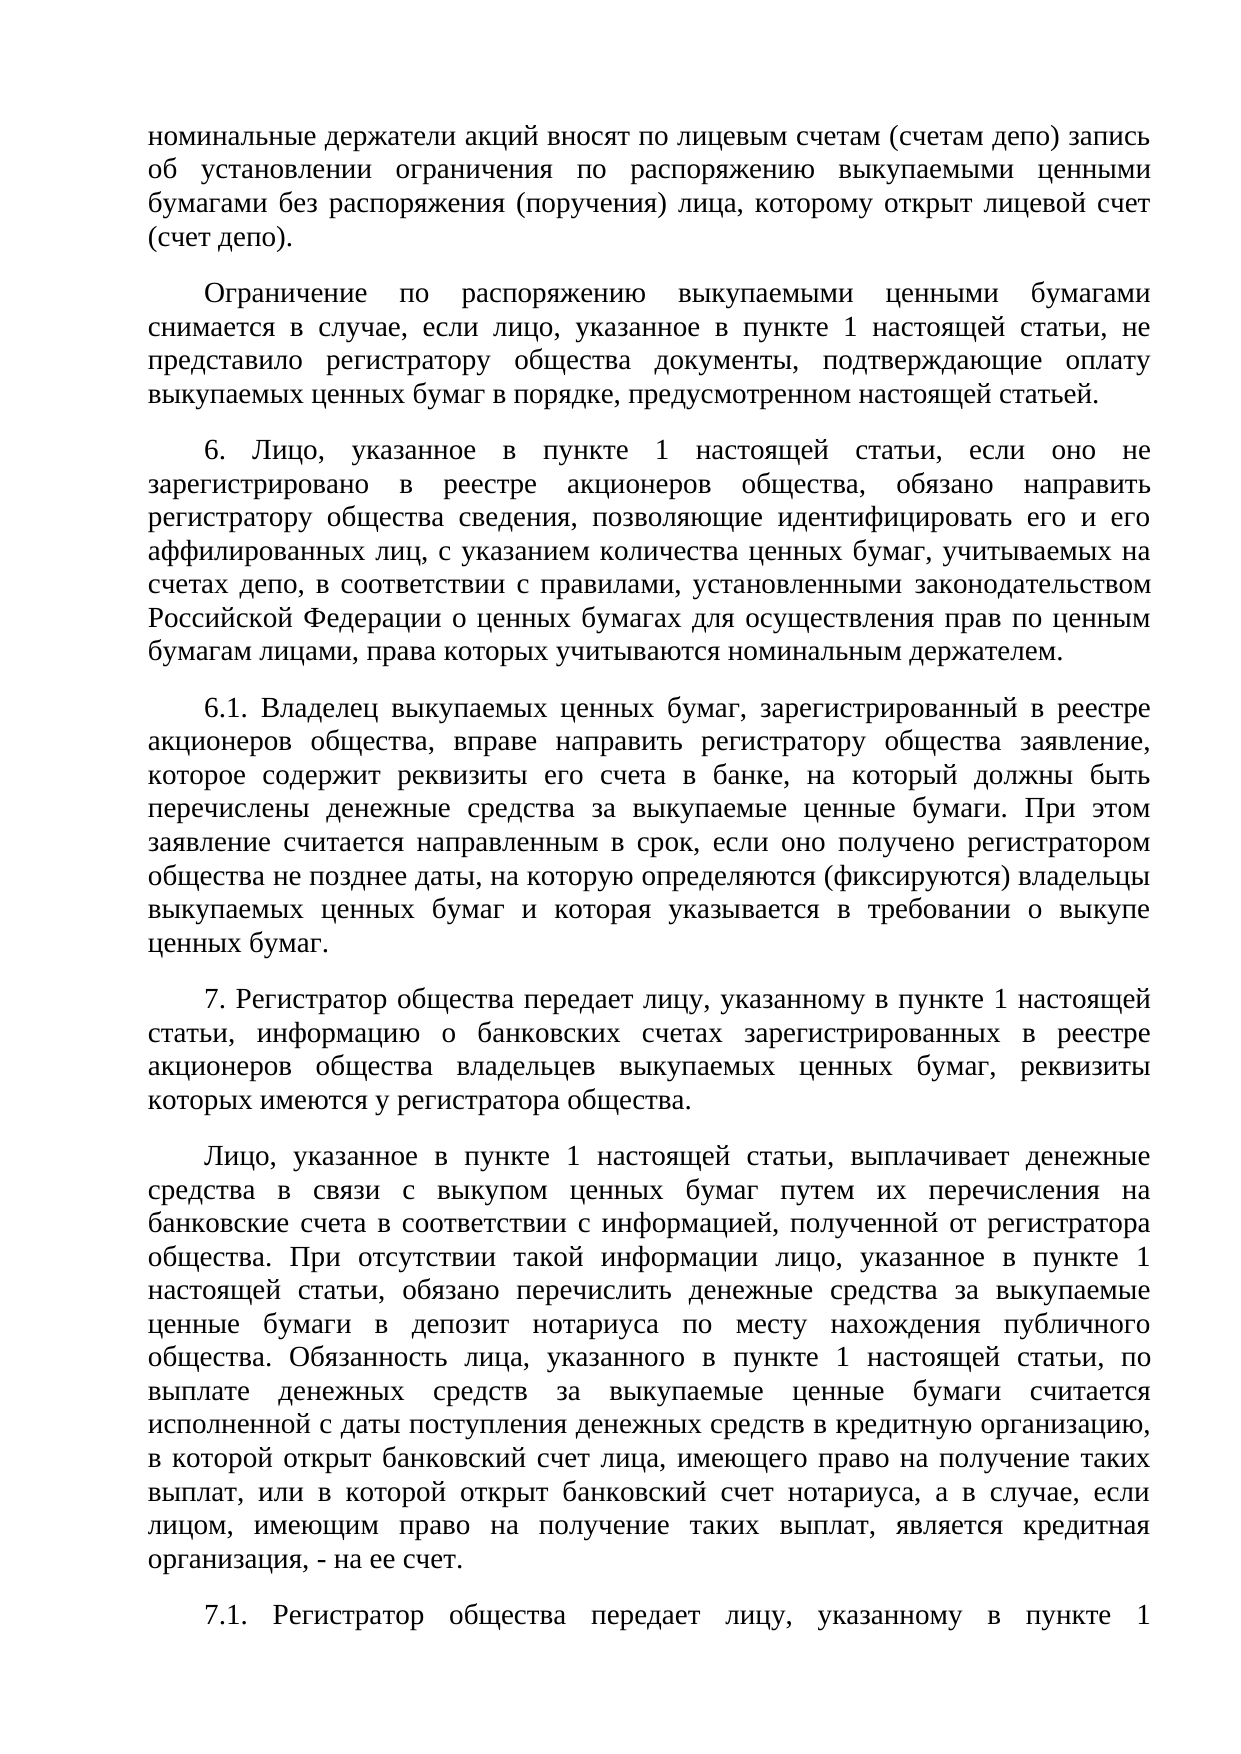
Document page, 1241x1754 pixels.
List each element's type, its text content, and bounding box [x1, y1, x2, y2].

text Лицо, указанное в пункте 1 настоящей статьи, выплачивает денежные средства в связи с выкупом ценных бумаг путем их перечисления на банковские счета в соответствии с информацией, полученной от регистратора общества. При отсутствии такой информации лицо, указанное в пункте 1 настоящей статьи, обязано перечислить денежные средства за выкупаемые ценные бумаги в депозит нотариуса по месту нахождения публичного общества. Обязанность лица, указанного в пункте 1 настоящей статьи, по выплате денежных средств за выкупаемые ценные бумаги считается исполненной с даты поступления денежных средств в кредитную организацию, в которой открыт банковский счет лица, имеющего право на получение таких выплат, или в которой открыт банковский счет нотариуса, а в случае, если лицом, имеющим право на получение таких выплат, является кредитная организация, - на ее счет. [148, 1138, 1152, 1574]
text 6. Лицо, указанное в пункте 1 настоящей статьи, если оно не зарегистрировано в реестре акционеров общества, обязано направить регистратору общества сведения, позволяющие идентифицировать его и его аффилированных лиц, с указанием количества ценных бумаг, учитываемых на счетах депо, в соответствии с правилами, установленными законодательством Российской Федерации о ценных бумагах для осуществления прав по ценным бумагам лицами, права которых учитываются номинальным держателем. [148, 432, 1152, 667]
text Ограничение по распоряжению выкупаемыми ценными бумагами снимается в случае, если лицо, указанное в пункте 1 настоящей статьи, не представило регистратору общества документы, подтверждающие оплату выкупаемых ценных бумаг в порядке, предусмотренном настоящей статьей. [148, 275, 1152, 409]
text 6.1. Владелец выкупаемых ценных бумаг, зарегистрированный в реестре акционеров общества, вправе направить регистратору общества заявление, которое содержит реквизиты его счета в банке, на который должны быть перечислены денежные средства за выкупаемые ценные бумаги. При этом заявление считается направленным в срок, если оно получено регистратором общества не позднее даты, на которую определяются (фиксируются) владельцы выкупаемых ценных бумаг и которая указывается в требовании о выкупе ценных бумаг. [148, 690, 1152, 958]
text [148, 1597, 1152, 1631]
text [148, 118, 1152, 252]
text 7. Регистратор общества передает лицу, указанному в пункте 1 настоящей статьи, информацию о банковских счетах зарегистрированных в реестре акционеров общества владельцев выкупаемых ценных бумаг, реквизиты которых имеются у регистратора общества. [148, 981, 1152, 1115]
